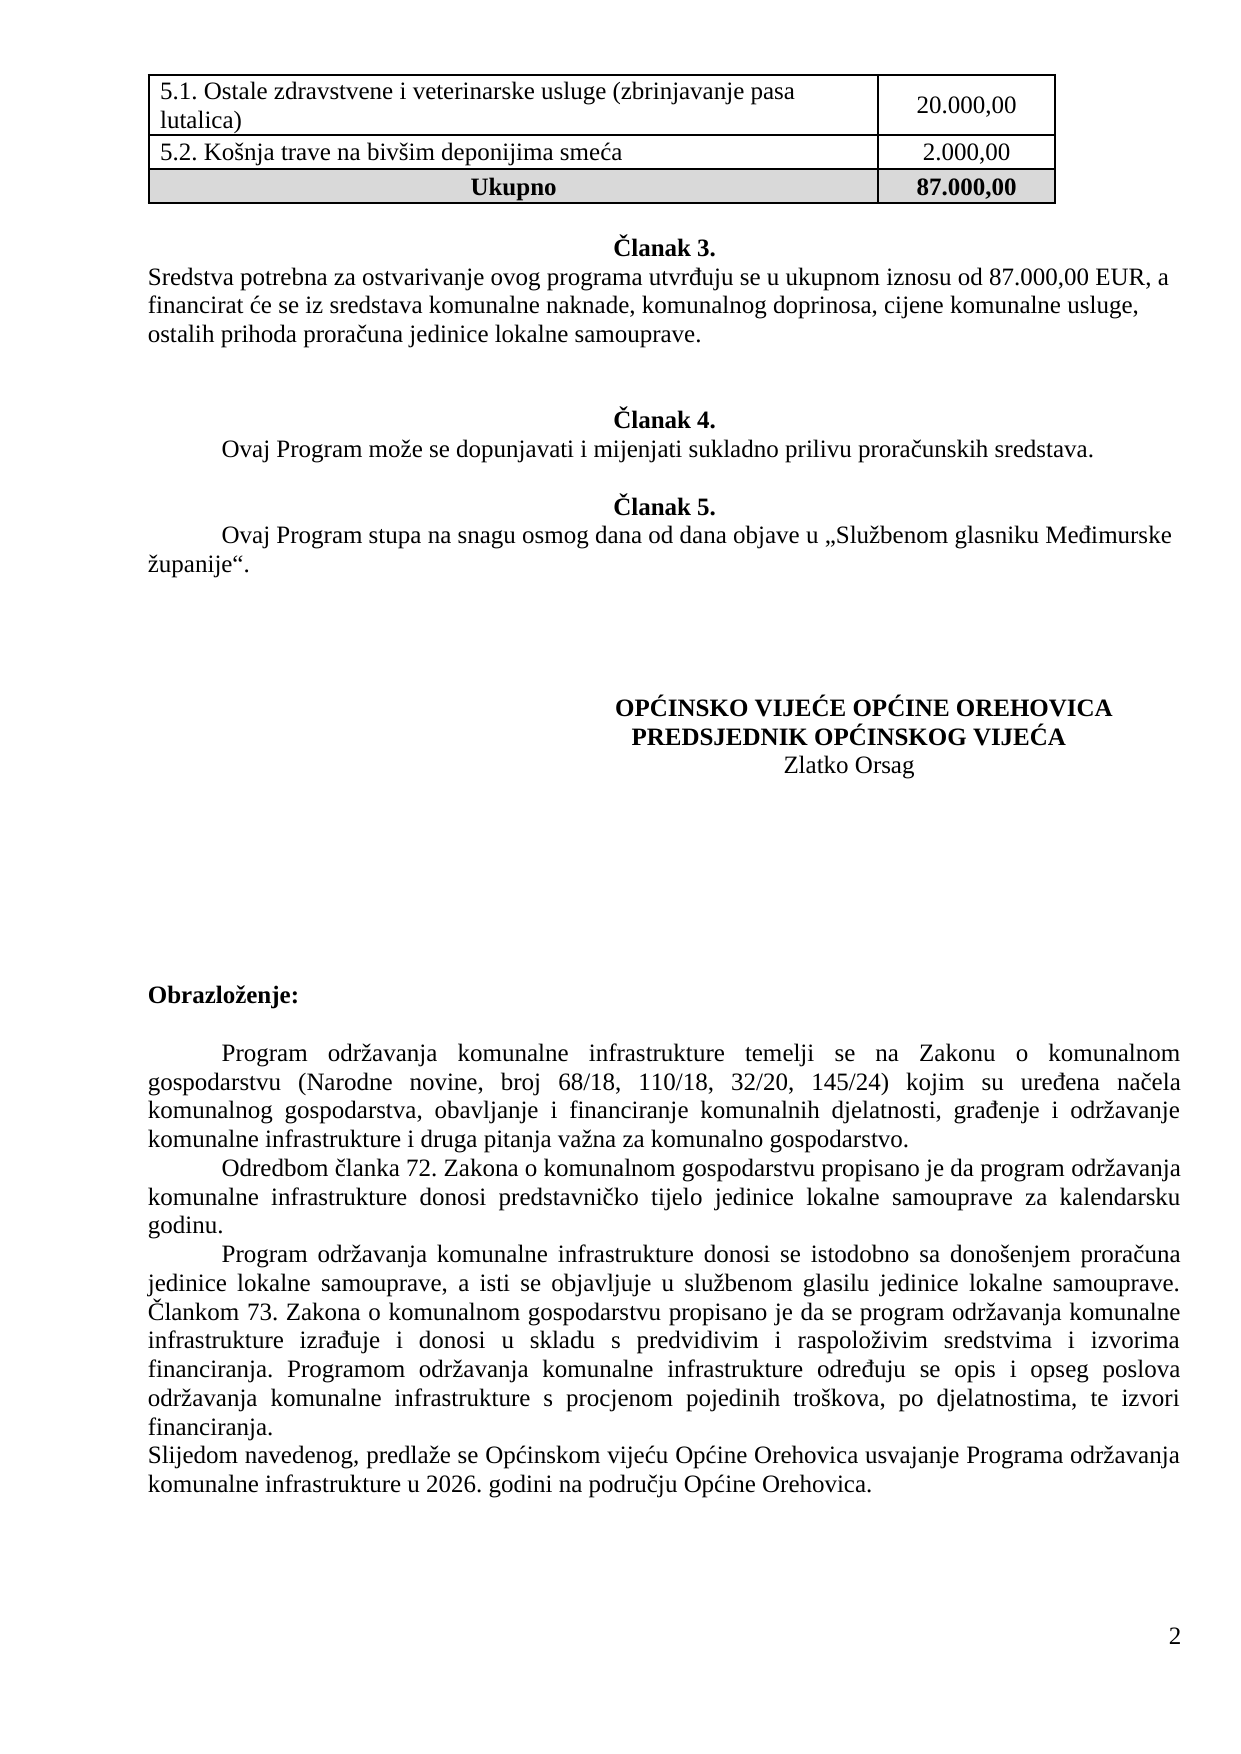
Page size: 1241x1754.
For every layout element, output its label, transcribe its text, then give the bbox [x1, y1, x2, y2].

text Članak 5. [148, 492, 1181, 521]
text Program održavanja komunalne infrastrukture donosi se istodobno sa donošenjem proračuna jedinice lokalne samouprave, a isti se objavljuje u službenom glasilu jedinice lokalne samouprave. Člankom 73. Zakona o komunalnom gospodarstvu propisano je da se program održavanja komunalne infrastrukture izrađuje i donosi u skladu s predvidivim i raspoloživim sredstvima i izvorima financiranja. Programom održavanja komunalne infrastrukture određuju se opis i opseg poslova održavanja komunalne infrastrukture s procjenom pojedinih troškova, po djelatnostima, te izvori financiranja. [148, 1239, 1181, 1441]
text Slijedom navedenog, predlaže se Općinskom vijeću Općine Orehovica usvajanje Programa održavanja komunalne infrastrukture u 2026. godini na području Općine Orehovica. [148, 1441, 1181, 1498]
text Članak 4. [148, 406, 1181, 434]
text Ovaj Program može se dopunjavati i mijenjati sukladno prilivu proračunskih sredstava. [148, 434, 1181, 463]
table_cell 20.000,00 [879, 76, 1054, 133]
text Članak 3. [148, 233, 1181, 262]
table_cell Ukupno [150, 170, 877, 202]
text Obrazloženje: [148, 981, 1181, 1009]
text Program održavanja komunalne infrastrukture temelji se na Zakonu o komunalnom gospodarstvu (Narodne novine, broj 68/18, 110/18, 32/20, 145/24) kojim su uređena načela komunalnog gospodarstva, obavljanje i financiranje komunalnih djelatnosti, građenje i održavanje komunalne infrastrukture i druga pitanja važna za komunalno gospodarstvo. [148, 1038, 1181, 1153]
text Zlatko Orsag [516, 751, 1181, 779]
table_cell 5.1. Ostale zdravstvene i veterinarske usluge (zbrinjavanje pasa lutalica) [150, 76, 877, 133]
text Sredstva potrebna za ostvarivanje ovog programa utvrđuju se u ukupnom iznosu od 87.000,00 EUR, a financirat će se iz sredstava komunalne naknade, komunalnog doprinosa, cijene komunalne usluge, ostalih prihoda proračuna jedinice lokalne samouprave. [148, 262, 1181, 348]
text Odredbom članka 72. Zakona o komunalnom gospodarstvu propisano je da program održavanja komunalne infrastrukture donosi predstavničko tijelo jedinice lokalne samouprave za kalendarsku godinu. [148, 1153, 1181, 1239]
table_cell 5.2. Košnja trave na bivšim deponijima smeća [150, 136, 877, 168]
text OPĆINSKO VIJEĆE OPĆINE OREHOVICA [516, 693, 1211, 722]
text Ovaj Program stupa na snagu osmog dana od dana objave u „Službenom glasniku Međimurske županije“. [148, 521, 1181, 578]
table_cell 87.000,00 [879, 170, 1054, 202]
text PREDSJEDNIK OPĆINSKOG VIJEĆA [516, 722, 1181, 751]
table_cell 2.000,00 [879, 136, 1054, 168]
